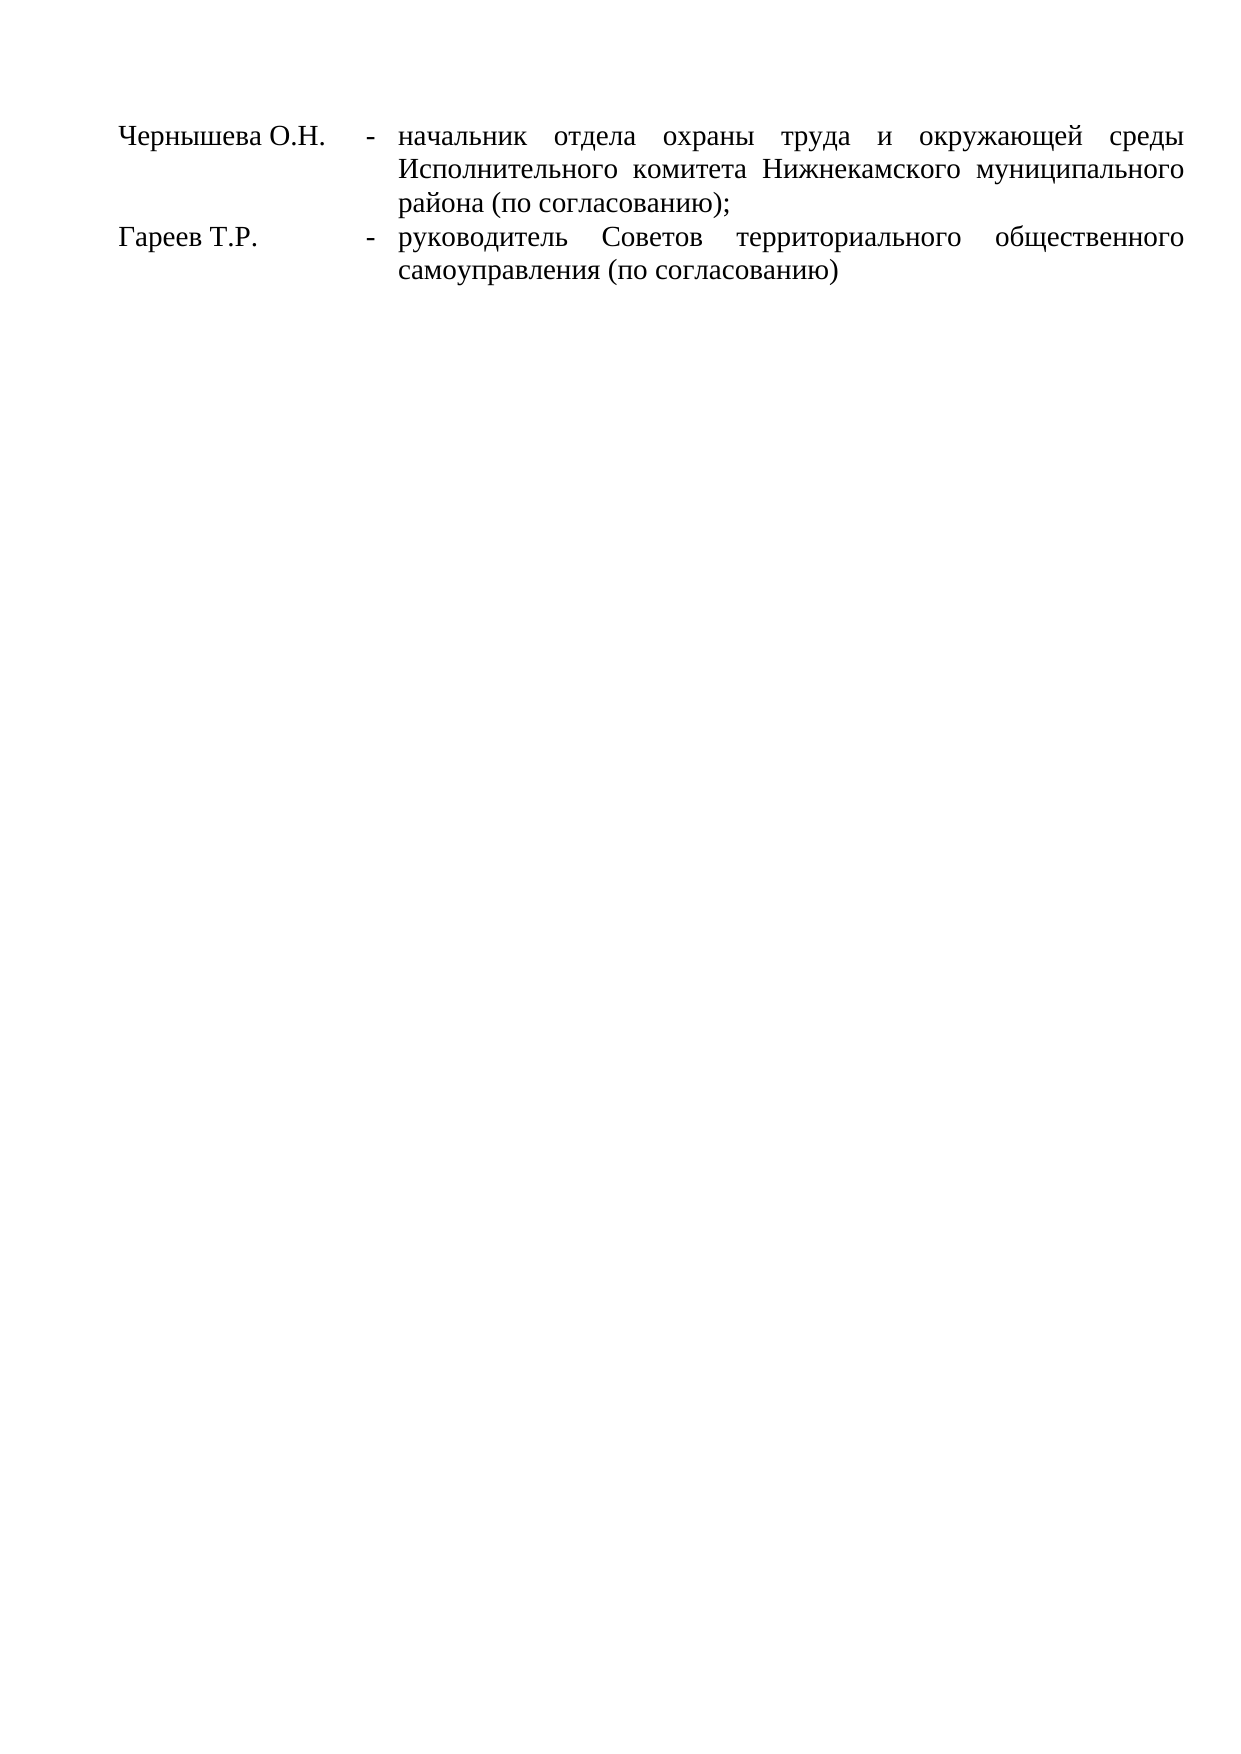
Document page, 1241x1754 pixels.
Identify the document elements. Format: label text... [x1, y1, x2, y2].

table_cell руководитель Советов территориального общественного самоуправления (по согласованию) [387, 219, 1196, 286]
table_cell - [354, 219, 387, 286]
table_cell Гареев Т.Р. [107, 219, 354, 286]
table_header начальник отдела охраны труда и окружающей среды Исполнительного комитета Нижнекамского муниципального района (по согласованию); [387, 118, 1196, 219]
table_header Чернышева О.Н. [107, 118, 354, 219]
table_header - [354, 118, 387, 219]
